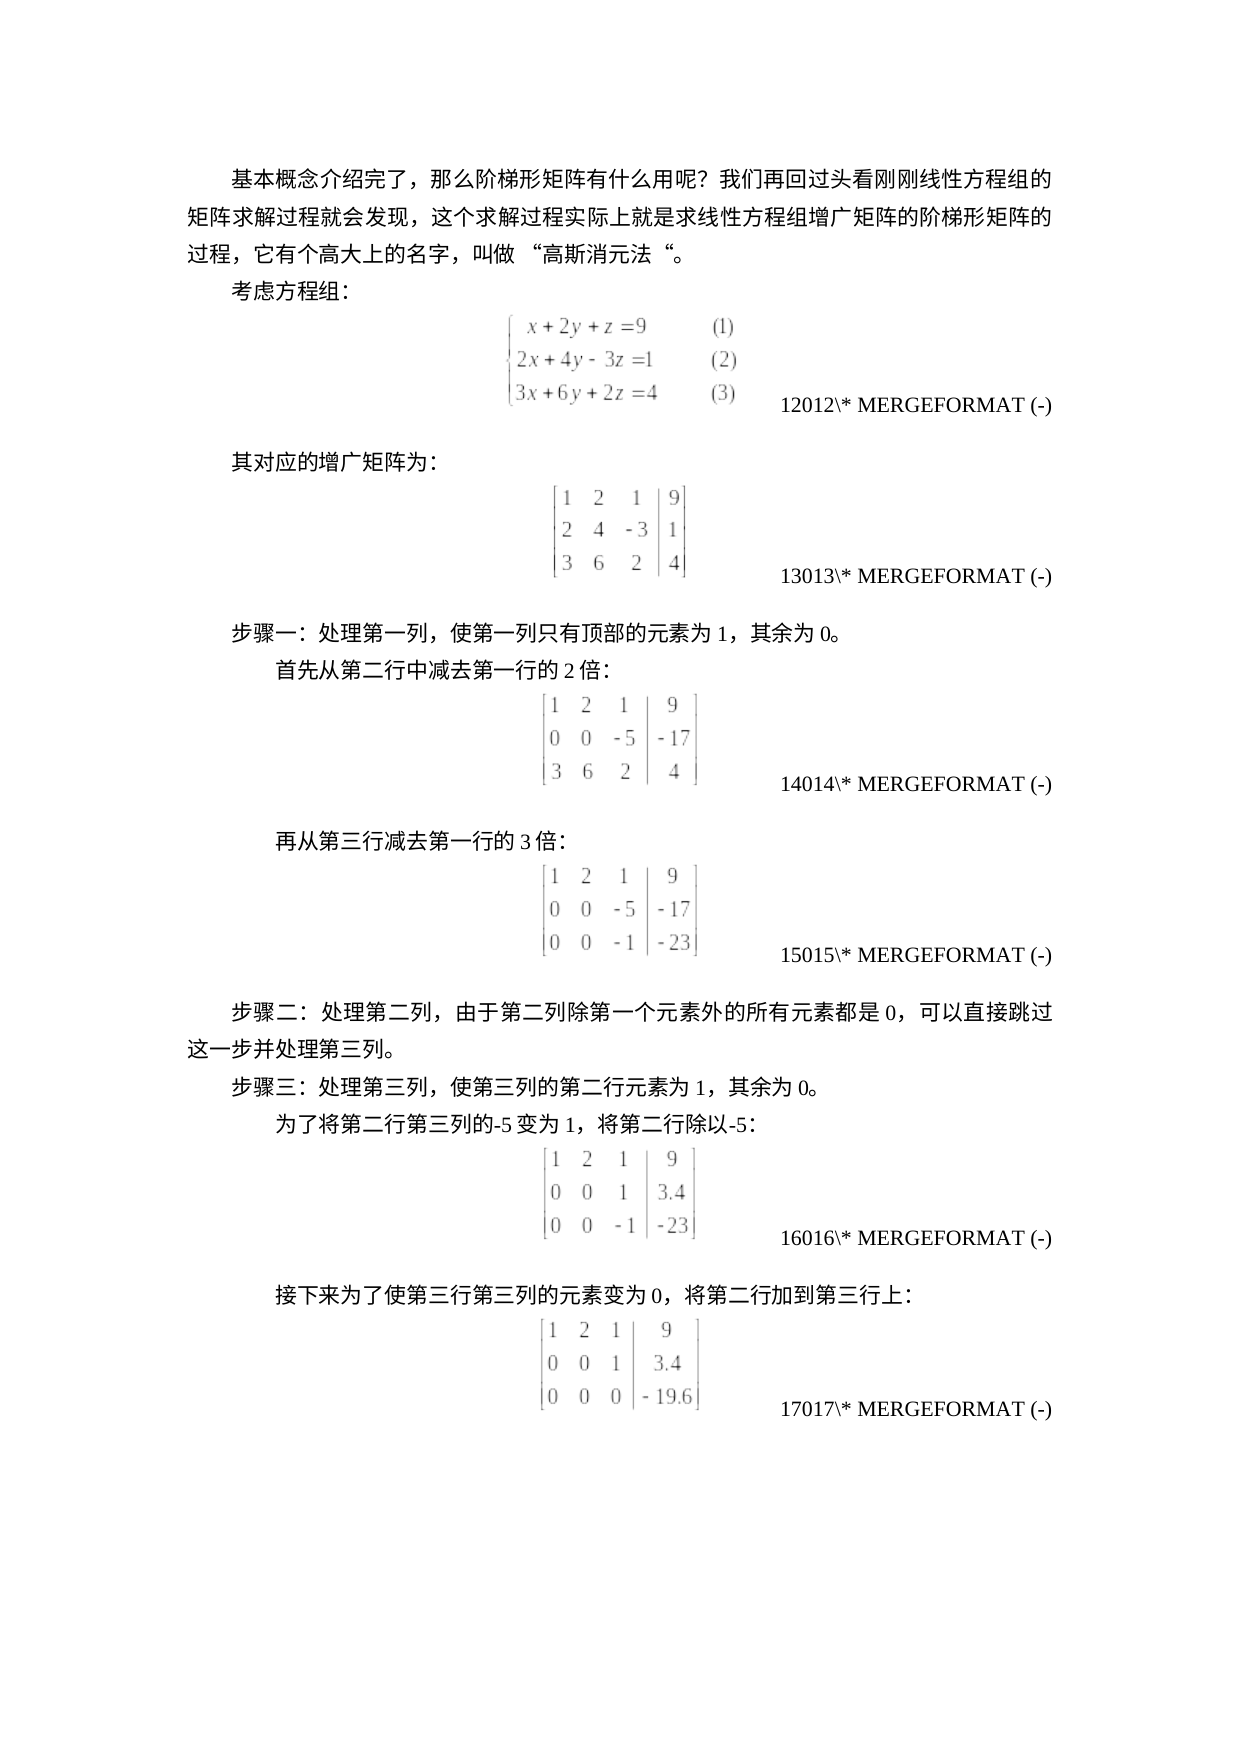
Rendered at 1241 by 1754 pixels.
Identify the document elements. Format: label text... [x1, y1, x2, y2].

text 接下来为了使第三行第三列的元素变为0，将第二行加到第三行上： [187, 1277, 1053, 1310]
text 步骤二：处理第二列，由于第二列除第一个元素外的所有元素都是0，可以直接跳过这一步并处理第三列。 [187, 995, 1053, 1064]
text 考虑方程组： [187, 274, 1053, 306]
text 基本概念介绍完了，那么阶梯形矩阵有什么用呢？我们再回过头看刚刚线性方程组的矩阵求解过程就会发现，这个求解过程实际上就是求线性方程组增广矩阵的阶梯形矩阵的过程，它有个高大上的名字，叫做 “高斯消元法“。 [187, 162, 1053, 269]
text 步骤一：处理第一列，使第一列只有顶部的元素为1，其余为0。 [187, 616, 1053, 648]
text 再从第三行减去第一行的3倍： [187, 824, 1053, 856]
text 首先从第二行中减去第一行的2倍： [187, 653, 1053, 685]
text 为了将第二行第三列的-5变为1，将第二行除以-5： [187, 1106, 1053, 1139]
text 其对应的增广矩阵为： [187, 445, 1053, 477]
text 步骤三：处理第三列，使第三列的第二行元素为1，其余为0。 [187, 1069, 1053, 1102]
